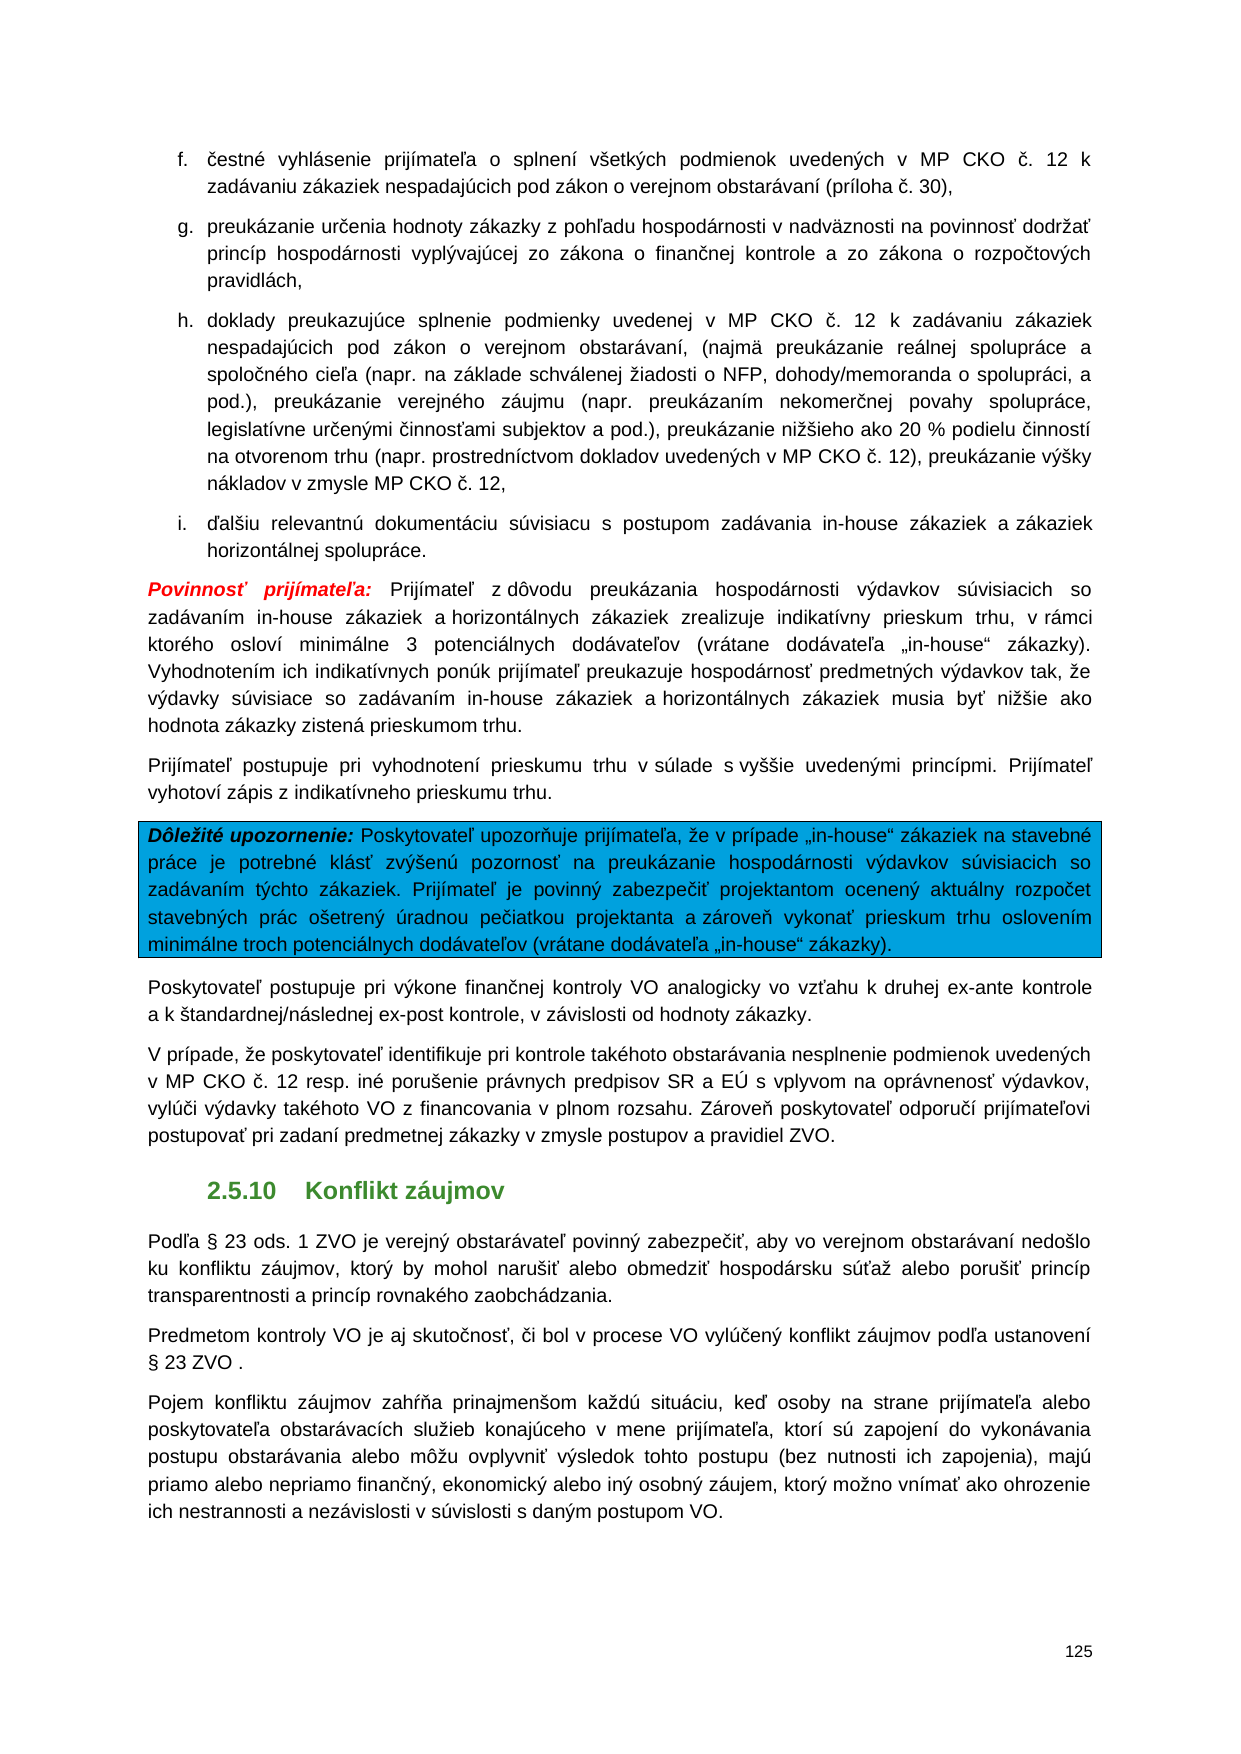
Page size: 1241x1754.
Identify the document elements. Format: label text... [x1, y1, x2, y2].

text Podľa § 23 ods. 1 ZVO je verejný obstarávateľ povinný zabezpečiť, aby vo verejnom obstarávaní nedošlo ku konfliktu záujmov, ktorý by mohol narušiť alebo obmedziť hospodársku súťaž alebo porušiť princíp transparentnosti a princíp rovnakého zaobchádzania. [148, 1230, 1092, 1307]
subtitle Konflikt záujmov [207, 1176, 1092, 1205]
list ďalšiu relevantnú dokumentáciu súvisiacu s postupom zadávania in-house zákaziek a zákaziek horizontálnej spolupráce. [177, 511, 1092, 561]
text Predmetom kontroly VO je aj skutočnosť, či bol v procese VO vylúčený konflikt záujmov podľa ustanovení § 23 ZVO . [148, 1324, 1092, 1374]
list doklady preukazujúce splnenie podmienky uvedenej v MP CKO č. 12 k zadávaniu zákaziek nespadajúcich pod zákon o verejnom obstarávaní, (najmä preukázanie reálnej spolupráce a spoločného cieľa (napr. na základe schválenej žiadosti o NFP, dohody/memoranda o spolupráci, a pod.), preukázanie verejného záujmu (napr. preukázaním nekomerčnej povahy spolupráce, legislatívne určenými činnosťami subjektov a pod.), preukázanie nižšieho ako 20 % podielu činností na otvorenom trhu (napr. prostredníctvom dokladov uvedených v MP CKO č. 12), preukázanie výšky nákladov v zmysle MP CKO č. 12, [177, 309, 1092, 494]
text Prijímateľ postupuje pri vyhodnotení prieskumu trhu v súlade s vyššie uvedenými princípmi. Prijímateľ vyhotoví zápis z indikatívneho prieskumu trhu. [148, 754, 1092, 804]
text V prípade, že poskytovateľ identifikuje pri kontrole takéhoto obstarávania nesplnenie podmienok uvedených v MP CKO č. 12 resp. iné porušenie právnych predpisov SR a EÚ s vplyvom na oprávnenosť výdavkov, vylúči výdavky takéhoto VO z financovania v plnom rozsahu. Zároveň poskytovateľ odporučí prijímateľovi postupovať pri zadaní predmetnej zákazky v zmysle postupov a pravidiel ZVO. [148, 1042, 1092, 1147]
text Povinnosť prijímateľa: Prijímateľ z dôvodu preukázania hospodárnosti výdavkov súvisiacich so zadávaním in-house zákaziek a horizontálnych zákaziek zrealizuje indikatívny prieskum trhu, v rámci ktorého osloví minimálne 3 potenciálnych dodávateľov (vrátane dodávateľa „in-house“ zákazky). Vyhodnotením ich indikatívnych ponúk prijímateľ preukazuje hospodárnosť predmetných výdavkov tak, že výdavky súvisiace so zadávaním in-house zákaziek a horizontálnych zákaziek musia byť nižšie ako hodnota zákazky zistená prieskumom trhu. [148, 578, 1092, 737]
text Poskytovateľ postupuje pri výkone finančnej kontroly VO analogicky vo vzťahu k druhej ex-ante kontrole a k štandardnej/následnej ex-post kontrole, v závislosti od hodnoty zákazky. [148, 976, 1092, 1025]
list preukázanie určenia hodnoty zákazky z pohľadu hospodárnosti v nadväznosti na povinnosť dodržať princíp hospodárnosti vyplývajúcej zo zákona o finančnej kontrole a zo zákona o rozpočtových pravidlách, [177, 214, 1092, 292]
list čestné vyhlásenie prijímateľa o splnení všetkých podmienok uvedených v MP CKO č. 12 k zadávaniu zákaziek nespadajúcich pod zákon o verejnom obstarávaní (príloha č. 30), [177, 148, 1092, 198]
text Pojem konfliktu záujmov zahŕňa prinajmenšom každú situáciu, keď osoby na strane prijímateľa alebo poskytovateľa obstarávacích služieb konajúceho v mene prijímateľa, ktorí sú zapojení do vykonávania postupu obstarávania alebo môžu ovplyvniť výsledok tohto postupu (bez nutnosti ich zapojenia), majú priamo alebo nepriamo finančný, ekonomický alebo iný osobný záujem, ktorý možno vnímať ako ohrozenie ich nestrannosti a nezávislosti v súvislosti s daným postupom VO. [148, 1391, 1092, 1522]
text Dôležité upozornenie: Poskytovateľ upozorňuje prijímateľa, že v prípade „in-house“ zákaziek na stavebné práce je potrebné klásť zvýšenú pozornosť na preukázanie hospodárnosti výdavkov súvisiacich so zadávaním týchto zákaziek. Prijímateľ je povinný zabezpečiť projektantom ocenený aktuálny rozpočet stavebných prác ošetrený úradnou pečiatkou projektanta a zároveň vykonať prieskum trhu oslovením minimálne troch potenciálnych dodávateľov (vrátane dodávateľa „in-house“ zákazky). [139, 822, 1101, 957]
